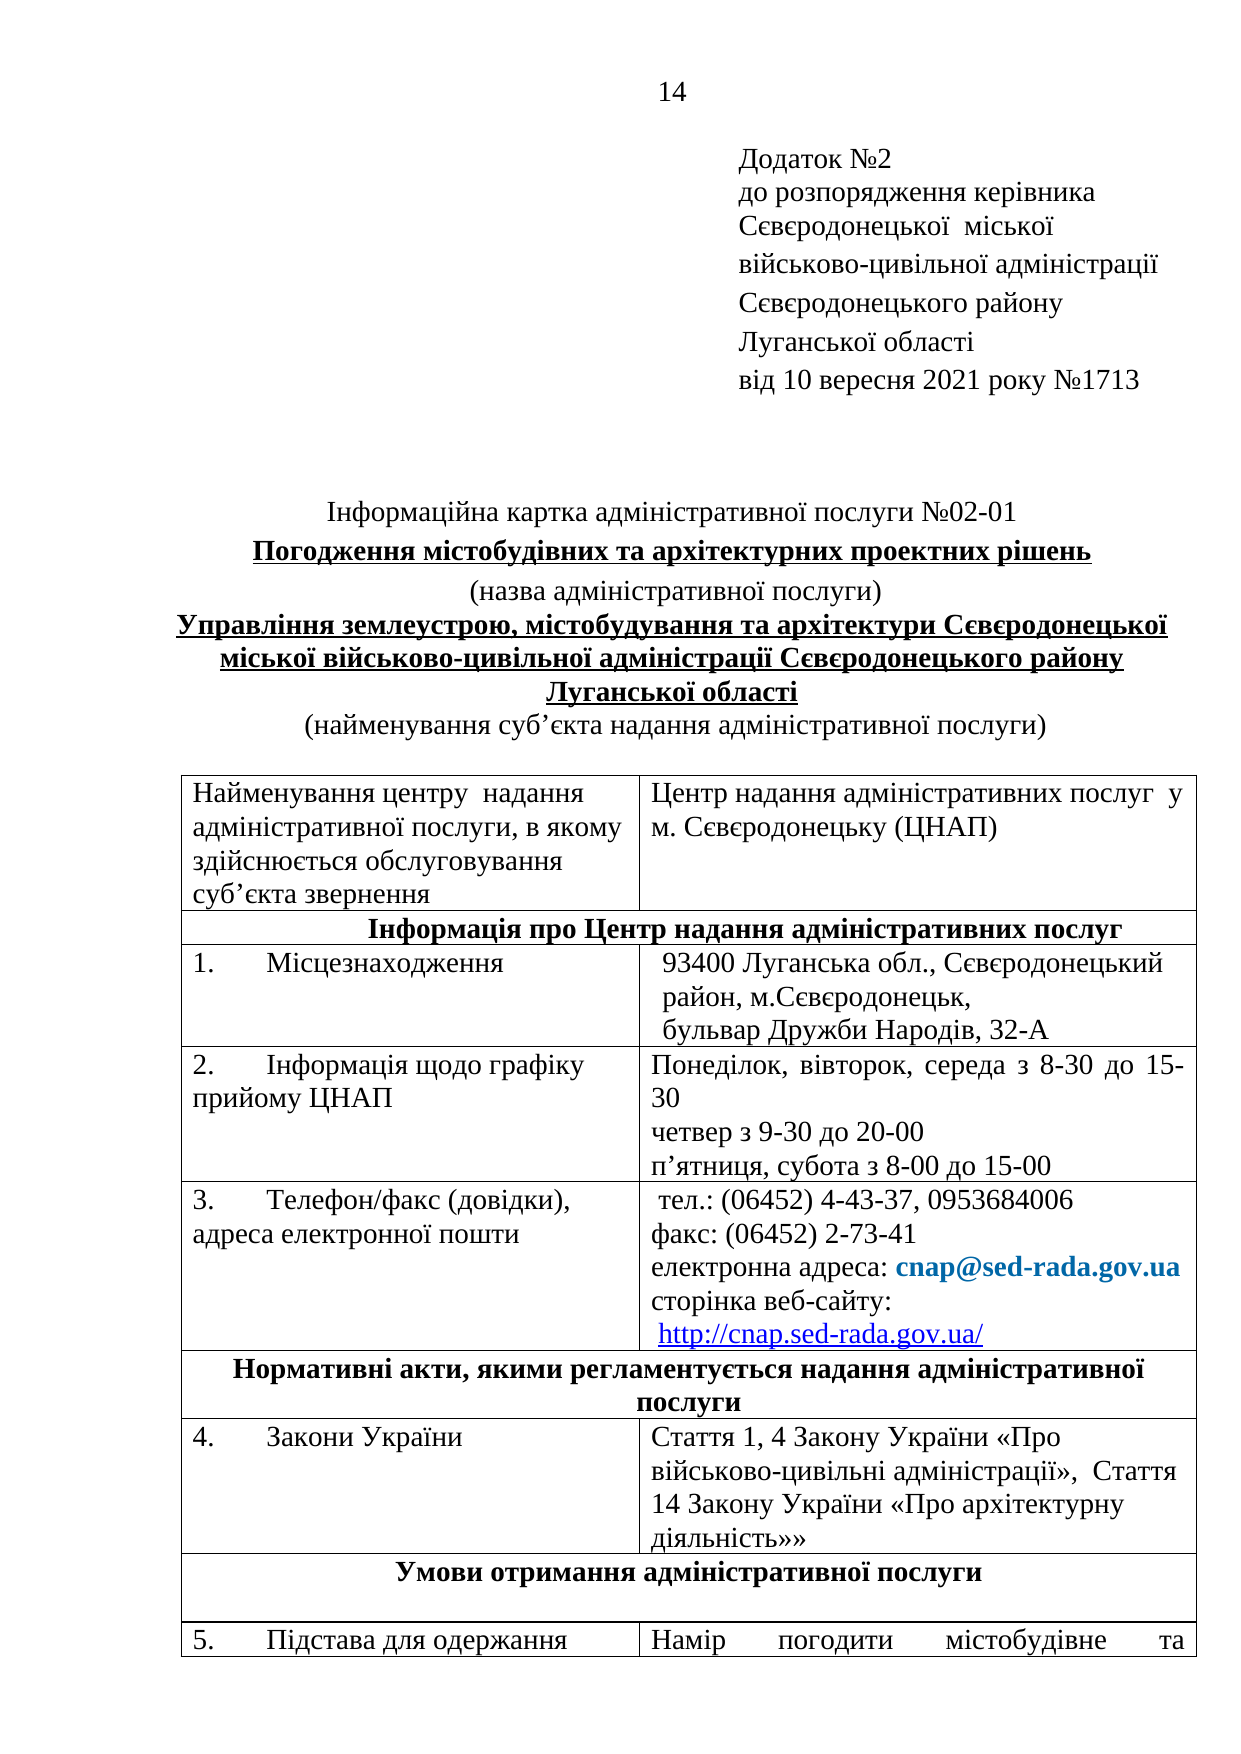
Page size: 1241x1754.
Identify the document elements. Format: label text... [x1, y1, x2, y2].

list Сєвєродонецької міської військово-цивільної адміністрації Сєвєродонецького району Луганської області [738, 208, 1181, 357]
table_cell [182, 1623, 639, 1656]
table_cell Понеділок, вівторок, середа з 8-30 до 15-30 четвер з 9-30 до 20-00 п’ятниця, субота з 8-00 до 15-00 [640, 1047, 1196, 1181]
text до розпорядження керівника [738, 174, 1181, 208]
text (назва адміністративної послуги) [162, 573, 1181, 607]
table_cell Стаття 1, 4 Закону України «Про військово-цивільні адміністрації», Стаття 14 Закону України «Про архітектурну діяльність»» [640, 1419, 1196, 1553]
table_cell тел.: (06452) 4-43-37, 0953684006 факс: (06452) 2-73-41 електронна адреса: cnap@sed-rada.gov.ua сторінка веб-сайту: http://cnap.sed-rada.gov.ua/ [640, 1182, 1196, 1350]
text (найменування суб’єкта надання адміністративної послуги) [162, 707, 1181, 741]
table_cell 4. Закони України [182, 1419, 639, 1553]
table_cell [640, 1623, 1196, 1656]
text Додаток №2 [738, 141, 1181, 174]
text Погодження містобудівних та архітектурних проектних рішень [162, 533, 1181, 567]
table_cell Нормативні акти, якими регламентується надання адміністративної послуги [182, 1351, 1196, 1418]
table_cell 3. Телефон/факс (довідки), адреса електронної пошти [182, 1182, 639, 1350]
text Інформаційна картка адміністративної послуги №02-01 [162, 494, 1181, 527]
table_cell [640, 945, 1196, 1046]
table_header Центр надання адміністративних послуг у м. Сєвєродонецьку (ЦНАП) [640, 776, 1196, 910]
table_cell 2. Інформація щодо графіку прийому ЦНАП [182, 1047, 639, 1181]
table_header Найменування центру надання адміністративної послуги, в якому здійснюється обслуговування суб’єкта звернення [182, 776, 639, 910]
table_cell Інформація про Центр надання адміністративних послуг [182, 911, 1196, 944]
list від 10 вересня 2021 року №1713 [738, 362, 1181, 396]
text Управління землеустрою, містобудування та архітектури Сєвєродонецької міської військово-цивільної адміністрації Сєвєродонецького району Луганської області [162, 607, 1181, 707]
table_cell Умови отримання адміністративної послуги [182, 1554, 1196, 1621]
table_cell 1. Місцезнаходження [182, 945, 639, 1046]
